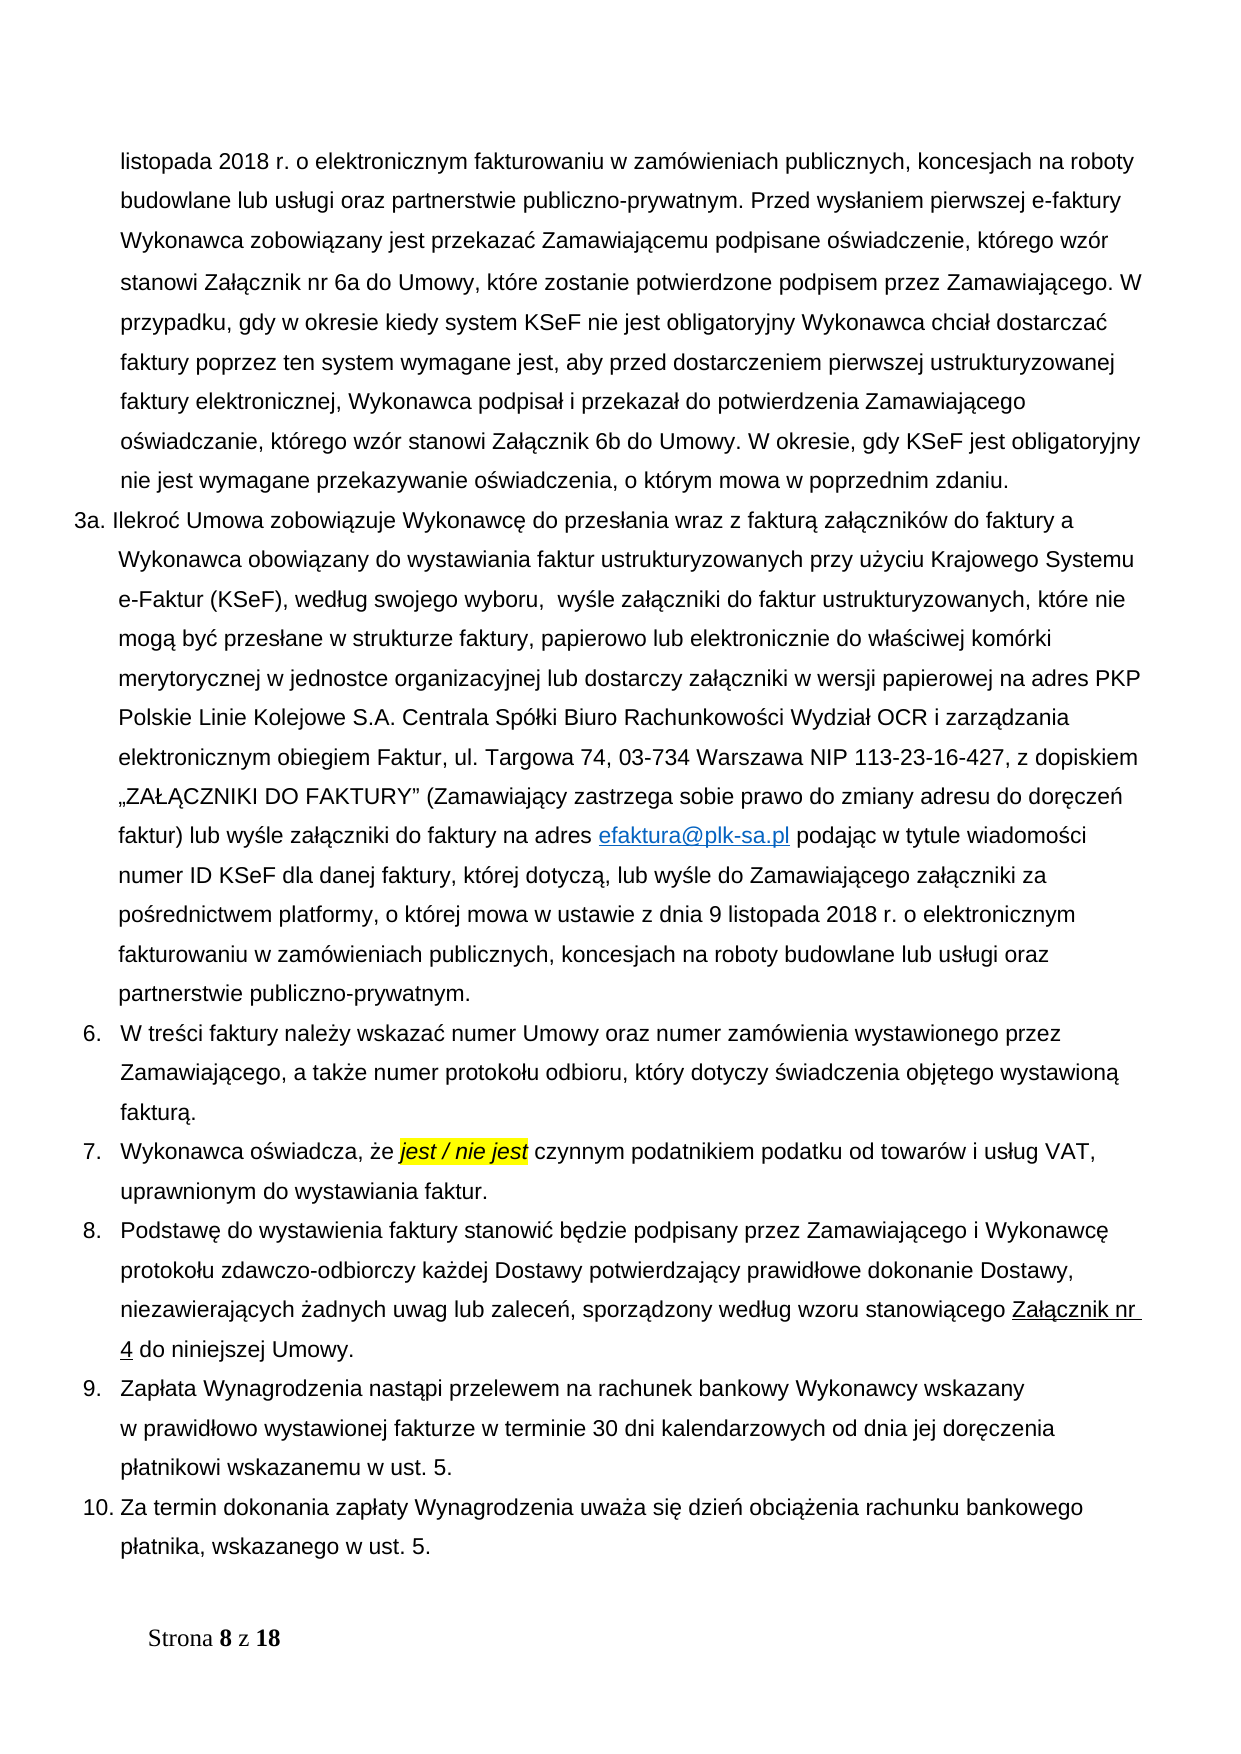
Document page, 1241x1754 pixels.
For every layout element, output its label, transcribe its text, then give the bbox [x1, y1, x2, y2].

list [83, 148, 1152, 493]
list W treści faktury należy wskazać numer Umowy oraz numer zamówienia wystawionego przez Zamawiającego, a także numer protokołu odbioru, który dotyczy świadczenia objętego wystawioną fakturą. [83, 1020, 1152, 1125]
text 3a. Ilekroć Umowa zobowiązuje Wykonawcę do przesłania wraz z fakturą załączników do faktury a Wykonawca obowiązany do wystawiania faktur ustrukturyzowanych przy użyciu Krajowego Systemu e-Faktur (KSeF), według swojego wyboru, wyśle załączniki do faktur ustrukturyzowanych, które nie mogą być przesłane w strukturze faktury, papierowo lub elektronicznie do właściwej komórki merytorycznej w jednostce organizacyjnej lub dostarczy załączniki w wersji papierowej na adres PKP Polskie Linie Kolejowe S.A. Centrala Spółki Biuro Rachunkowości Wydział OCR i zarządzania elektronicznym obiegiem Faktur, ul. Targowa 74, 03-734 Warszawa NIP 113-23-16-427, z dopiskiem „ZAŁĄCZNIKI DO FAKTURY” (Zamawiający zastrzega sobie prawo do zmiany adresu do doręczeń faktur) lub wyśle załączniki do faktury na adres efaktura@plk-sa.pl podając w tytule wiadomości numer ID KSeF dla danej faktury, której dotyczą, lub wyśle do Zamawiającego załączniki za pośrednictwem platformy, o której mowa w ustawie z dnia 9 listopada 2018 r. o elektronicznym fakturowaniu w zamówieniach publicznych, koncesjach na roboty budowlane lub usługi oraz partnerstwie publiczno-prywatnym. [74, 507, 1152, 1007]
list Zapłata Wynagrodzenia nastąpi przelewem na rachunek bankowy Wykonawcy wskazany w prawidłowo wystawionej fakturze w terminie 30 dni kalendarzowych od dnia jej doręczenia płatnikowi wskazanemu w ust. 5. [83, 1375, 1152, 1481]
list Wykonawca oświadcza, że jest / nie jest czynnym podatnikiem podatku od towarów i usług VAT, uprawnionym do wystawiania faktur. [83, 1138, 1152, 1204]
list Podstawę do wystawienia faktury stanowić będzie podpisany przez Zamawiającego i Wykonawcę protokołu zdawczo-odbiorczy każdej Dostawy potwierdzający prawidłowe dokonanie Dostawy, niezawierających żadnych uwag lub zaleceń, sporządzony według wzoru stanowiącego Załącznik nr 4 do niniejszej Umowy. [83, 1217, 1152, 1362]
list Za termin dokonania zapłaty Wynagrodzenia uważa się dzień obciążenia rachunku bankowego płatnika, wskazanego w ust. 5. [83, 1494, 1152, 1559]
